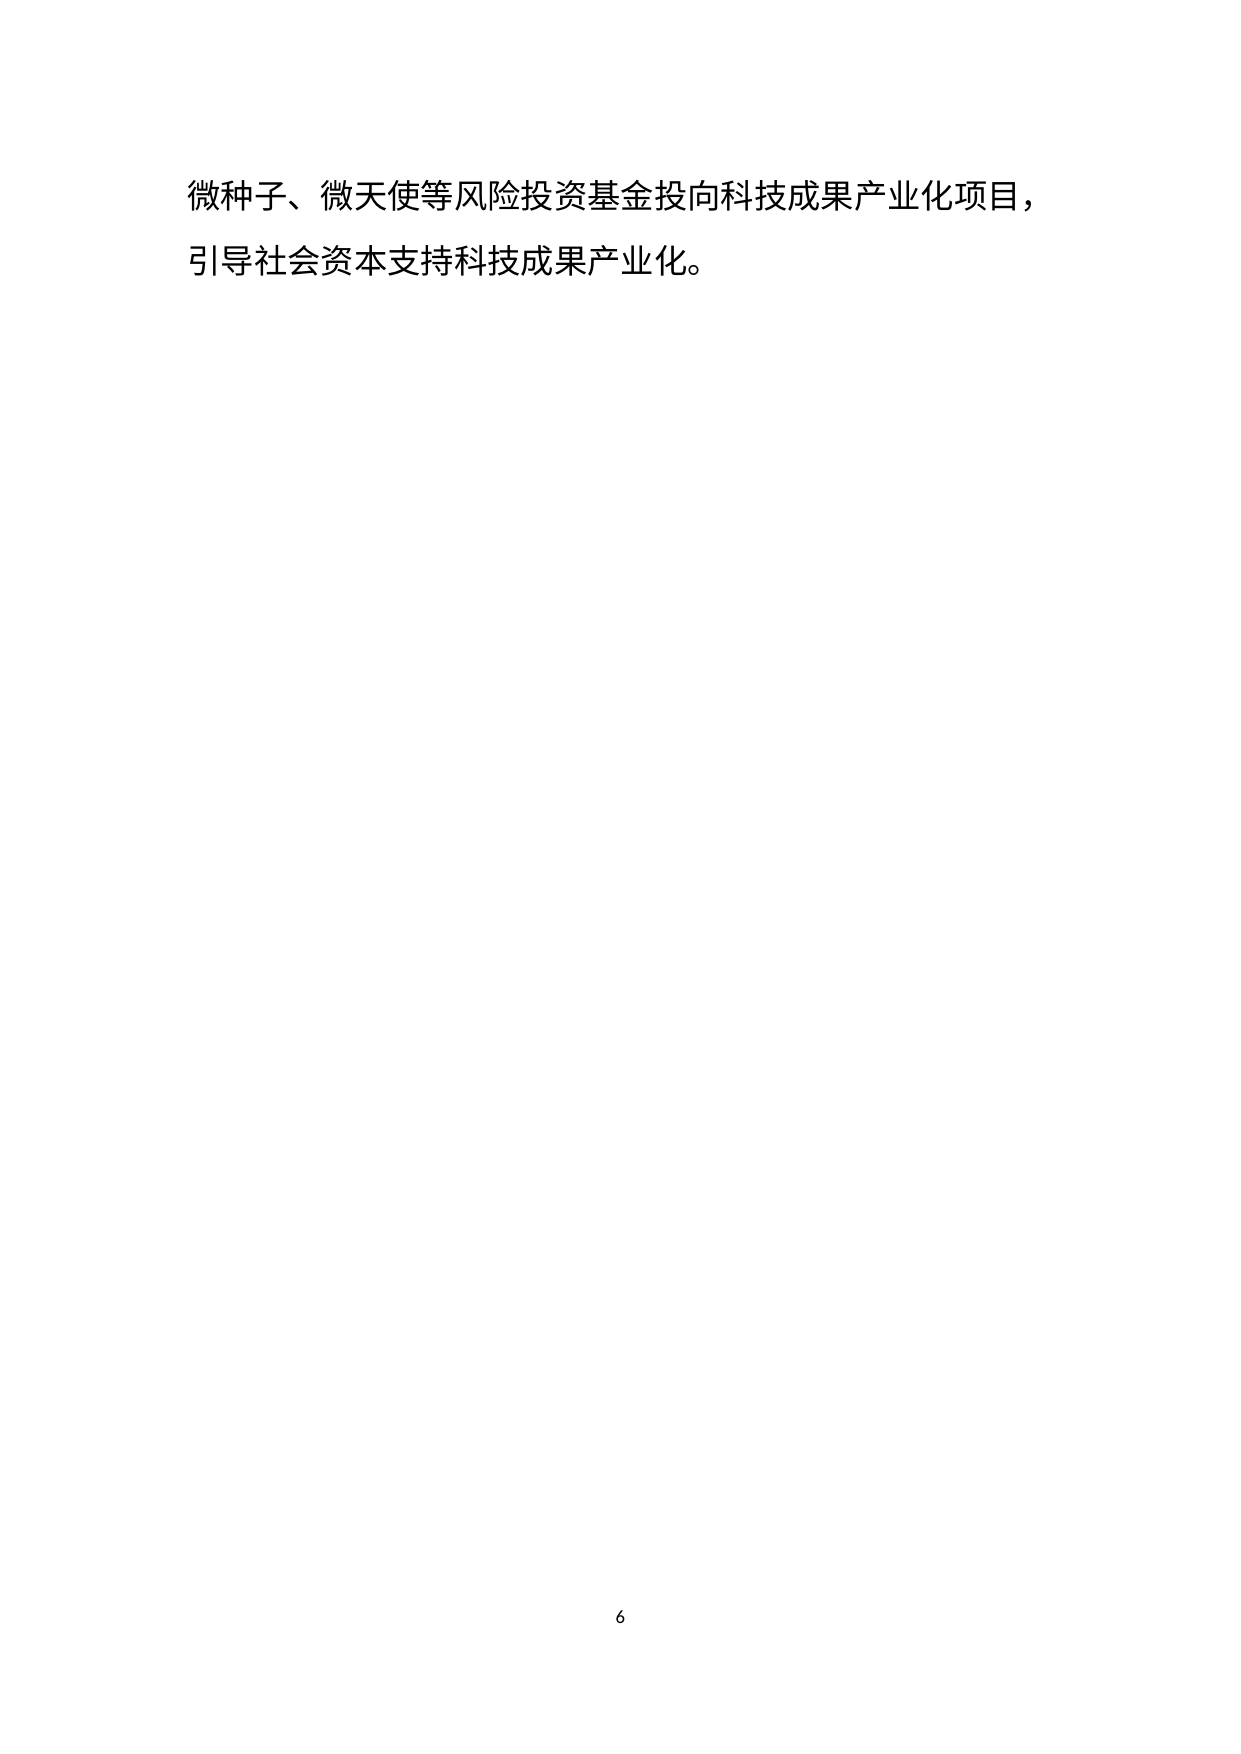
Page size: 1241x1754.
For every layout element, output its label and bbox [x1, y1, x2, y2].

text [187, 162, 1053, 292]
